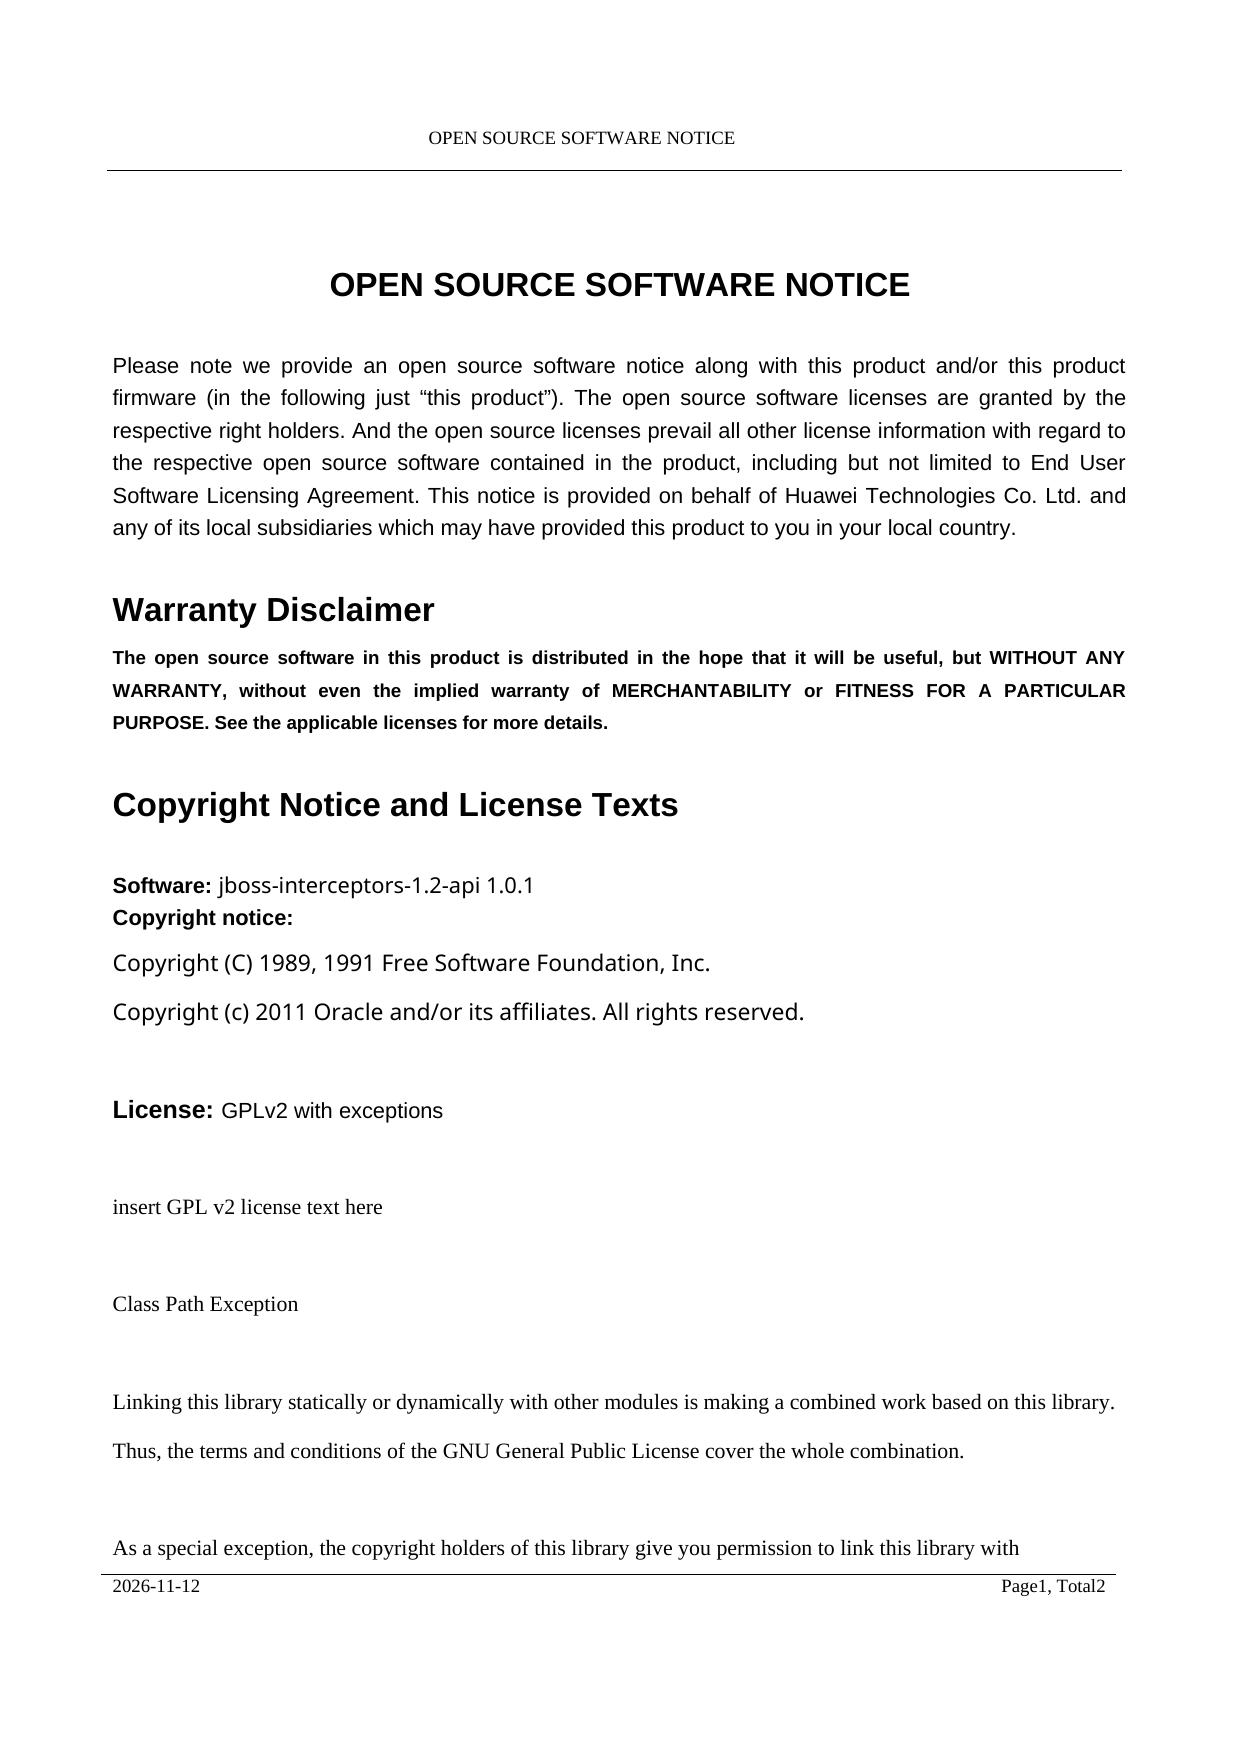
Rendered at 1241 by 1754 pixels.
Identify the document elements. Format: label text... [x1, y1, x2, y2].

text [112, 1093, 1128, 1564]
text The open source software in this product is distributed in the hope that it will be useful, but WITHOUT ANY WARRANTY, without even the implied warranty of MERCHANTABILITY or FITNESS FOR A PARTICULAR PURPOSE. See the applicable licenses for more details. [112, 641, 1128, 739]
text Please note we provide an open source software notice along with this product and/or this product firmware (in the following just “this product”). The open source software licenses are granted by the respective right holders. And the open source licenses prevail all other license information with regard to the respective open source software contained in the product, including but not limited to End User Software Licensing Agreement. This notice is provided on behalf of Huawei Technologies Co. Ltd. and any of its local subsidiaries which may have provided this product to you in your local country. [112, 349, 1128, 544]
text OPEN SOURCE SOFTWARE NOTICE [112, 251, 1128, 316]
text Copyright notice: [112, 901, 1128, 934]
text Copyright (C) 1989, 1991 Free Software Foundation, Inc. Copyright (c) 2011 Oracle and/or its affiliates. All rights reserved. [112, 947, 1128, 1077]
text Software: jboss-interceptors-1.2-api 1.0.1 [112, 869, 1128, 901]
text Warranty Disclaimer [112, 576, 1128, 641]
text Copyright Notice and License Texts [112, 771, 1128, 836]
